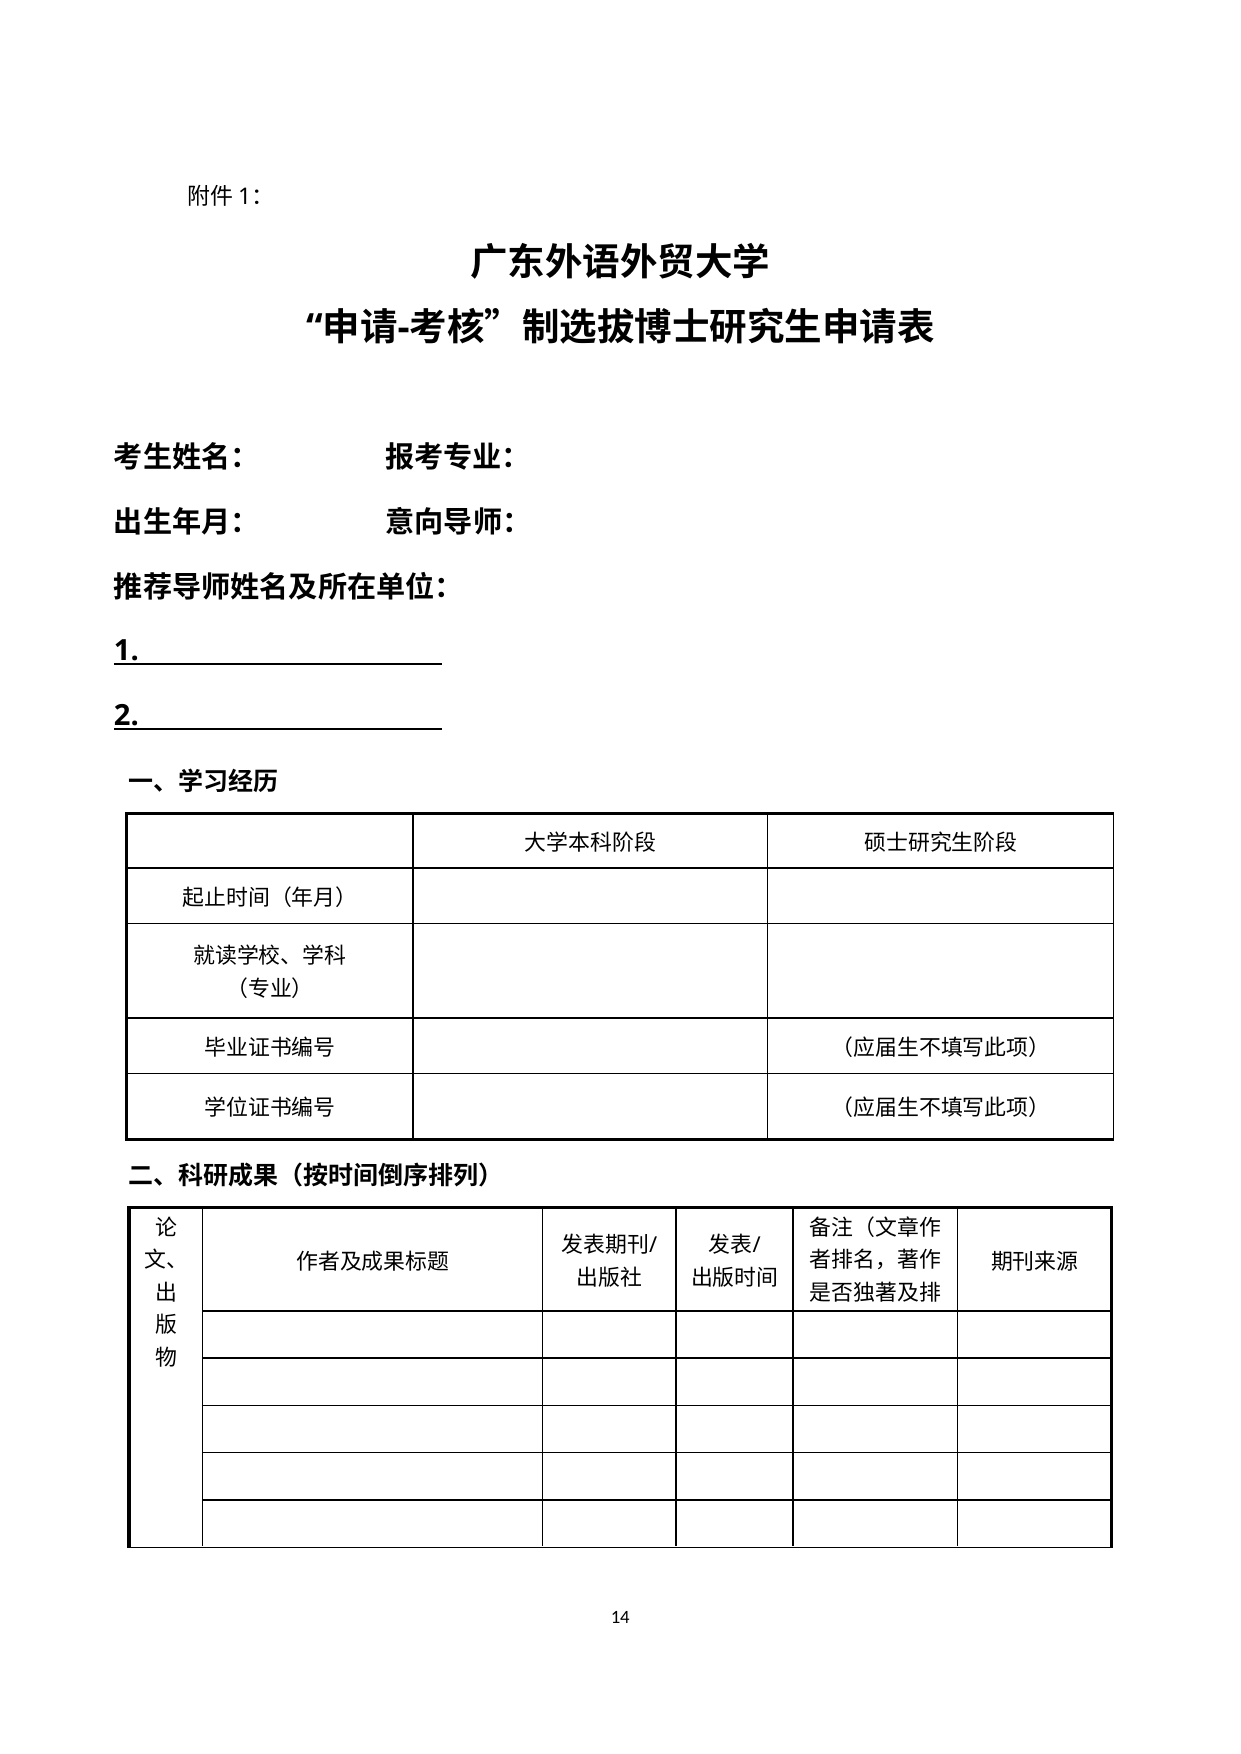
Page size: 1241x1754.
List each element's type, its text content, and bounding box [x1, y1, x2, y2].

table_cell [677, 1453, 792, 1499]
table_cell [203, 1359, 542, 1404]
table_cell [794, 1359, 957, 1404]
table_header 大学本科阶段 [414, 815, 767, 867]
table_cell [958, 1312, 1110, 1357]
table_header 论文、 出 版 物 [131, 1209, 202, 1546]
table_cell [543, 1359, 675, 1404]
table_cell [203, 1406, 542, 1452]
table_cell [958, 1406, 1110, 1452]
table_cell [958, 1501, 1110, 1546]
table_cell [414, 869, 767, 923]
table_cell [958, 1359, 1110, 1404]
text 广东外语外贸大学 [187, 227, 1053, 292]
table_cell [768, 924, 1113, 1017]
table_cell 起止时间（年月） [128, 869, 412, 923]
table_cell [677, 1406, 792, 1452]
table_cell [768, 869, 1113, 923]
table_cell [677, 1359, 792, 1404]
table_cell [414, 1019, 767, 1072]
table_cell （应届生不填写此项） [768, 1074, 1113, 1138]
table_cell 学位证书编号 [128, 1074, 412, 1138]
table_cell [794, 1312, 957, 1357]
table_cell [543, 1312, 675, 1357]
table_cell [203, 1453, 542, 1499]
table_header 期刊来源 [958, 1209, 1110, 1310]
table_header [128, 815, 412, 867]
text “申请-考核”制选拔博士研究生申请表 [187, 292, 1053, 357]
table_cell [414, 924, 767, 1017]
table_cell [794, 1501, 957, 1546]
table_header 作者及成果标题 [203, 1209, 542, 1310]
table_cell [543, 1453, 675, 1499]
table_cell [958, 1453, 1110, 1499]
text 附件1： [187, 162, 1053, 227]
table_cell [543, 1501, 675, 1546]
table_cell [794, 1406, 957, 1452]
text 二、科研成果（按时间倒序排列） [128, 1141, 1053, 1206]
table_cell [414, 1074, 767, 1138]
table_cell （应届生不填写此项） [768, 1019, 1113, 1072]
table_cell [794, 1453, 957, 1499]
table_cell 毕业证书编号 [128, 1019, 412, 1072]
text 1. [114, 617, 1053, 682]
table_header 硕士研究生阶段 [768, 815, 1113, 867]
text 考生姓名： 报考专业： [114, 422, 1053, 487]
text 出生年月： 意向导师： [114, 487, 1053, 552]
table_cell [203, 1501, 542, 1546]
table_header 发表/ 出版时间 [677, 1209, 792, 1310]
table_cell [543, 1406, 675, 1452]
table_header 备注（文章作者排名，著作是否独著及排名） [794, 1209, 957, 1310]
text 一、学习经历 [128, 747, 1053, 812]
text 推荐导师姓名及所在单位： [114, 552, 1053, 617]
table_cell 就读学校、学科 （专业） [128, 924, 412, 1017]
table_cell [203, 1312, 542, 1357]
table_header 发表期刊/出版社 [543, 1209, 675, 1310]
text 2. [114, 682, 1053, 747]
table_cell [677, 1312, 792, 1357]
table_cell [677, 1501, 792, 1546]
